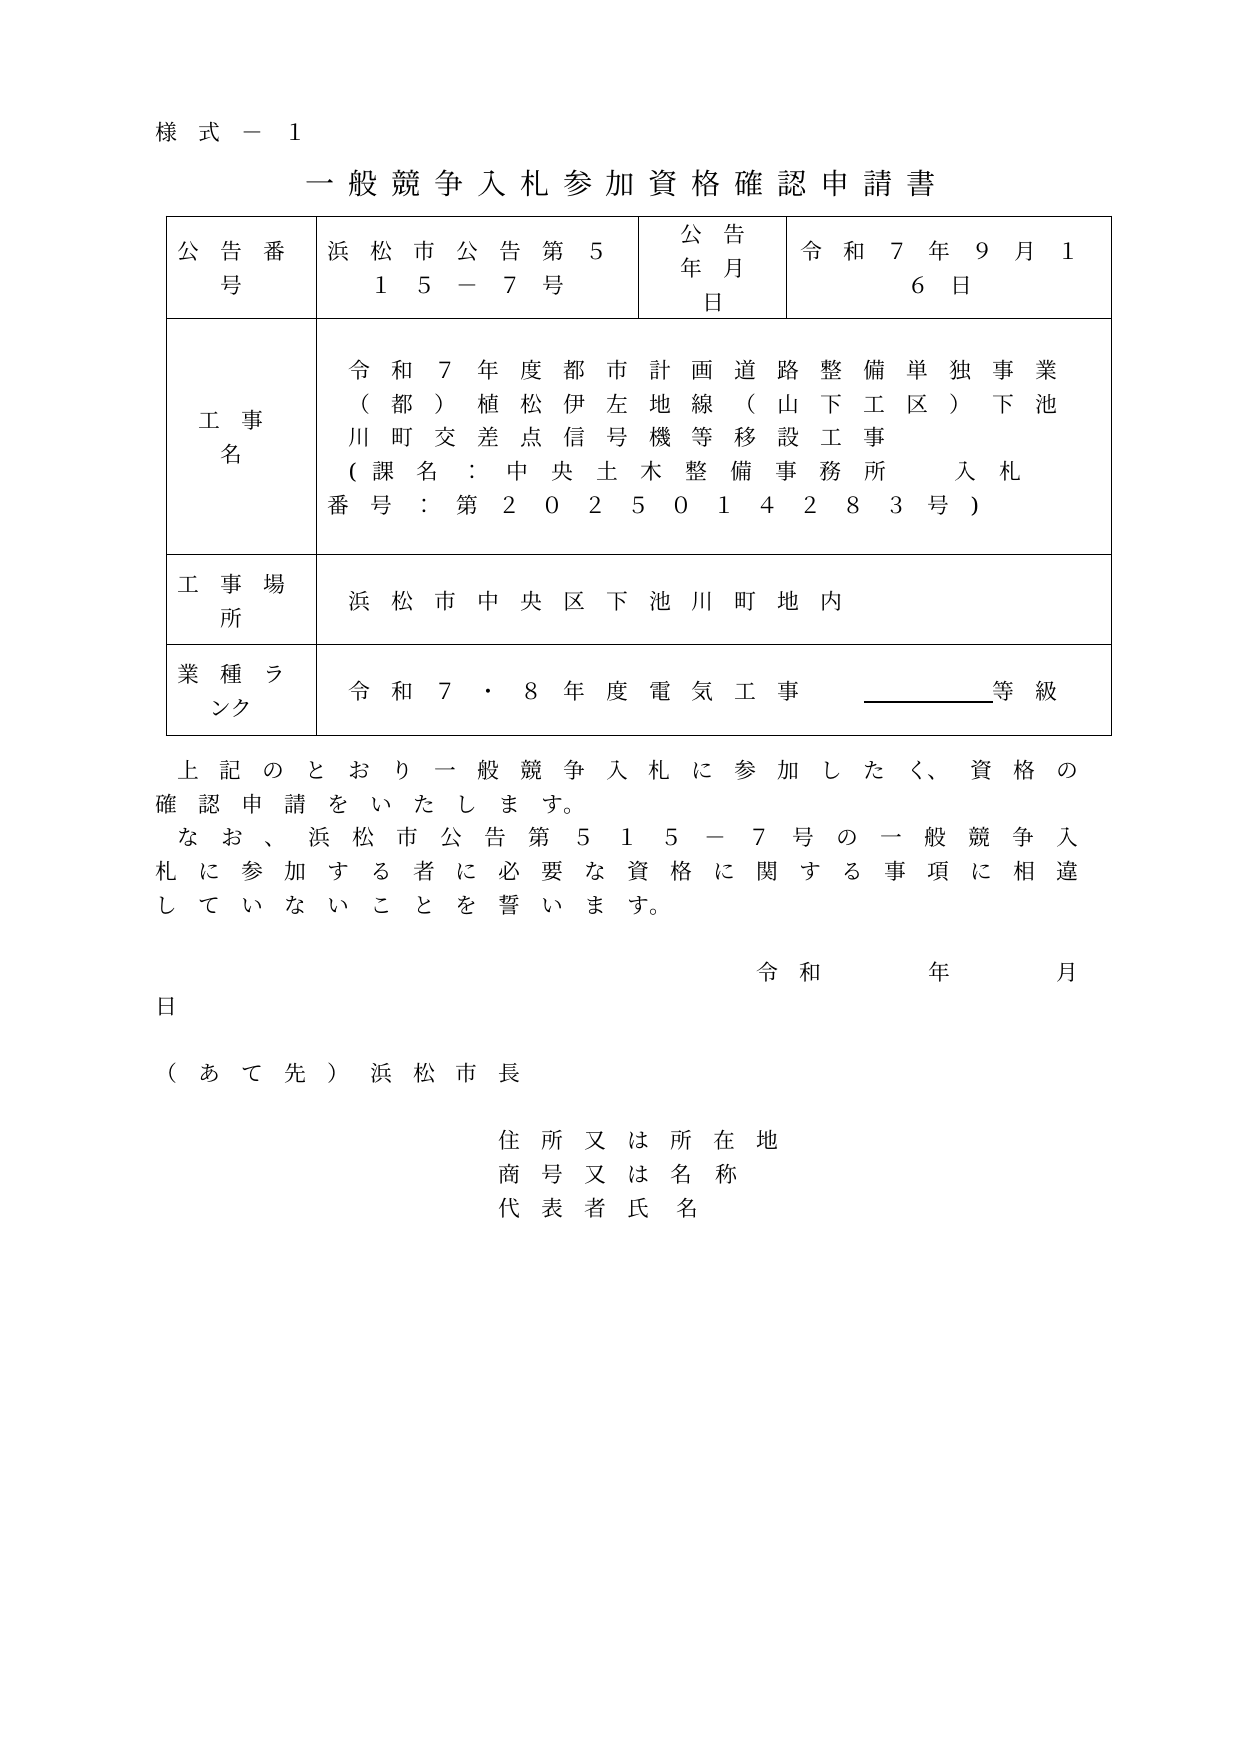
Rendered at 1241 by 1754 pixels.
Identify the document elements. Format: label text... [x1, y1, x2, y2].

table_header 令和７年９月１６日 [787, 217, 1111, 317]
text 一般競争入札参加資格確認申請書 [155, 148, 1099, 216]
table_cell 工事場所 [167, 555, 316, 644]
table_header 公告年月日 [639, 217, 786, 317]
text 代表者氏名 [155, 1190, 1099, 1223]
table_cell 令和７・８年度電気工事 等級 [317, 645, 1111, 734]
text 住所又は所在地 [155, 1122, 1099, 1156]
text 上記のとおり一般競争入札に参加したく、資格の確認申請をいたします。 [155, 752, 1099, 819]
text 令和 年 月 日 [155, 954, 1099, 1021]
text なお、浜松市公告第５１５－７号の一般競争入札に参加する者に必要な資格に関する事項に相違していないことを誓います。 [155, 819, 1099, 921]
table_cell 工事名 [167, 319, 316, 554]
table_cell 浜松市中央区下池川町地内 [317, 555, 1111, 644]
table_header 浜松市公告第５１５－７号 [317, 217, 638, 317]
table_cell 業種ランク [167, 645, 316, 734]
table_header 公告番号 [167, 217, 316, 317]
table_cell 令和７年度都市計画道路整備単独事業（都）植松伊左地線（山下工区）下池川町交差点信号機等移設工事 (課名：中央土木整備事務所 入札番号：第２０２５０１４２８３号) [317, 319, 1111, 554]
text 様式－１ [155, 114, 1099, 148]
text 商号又は名称 [155, 1156, 1099, 1190]
text （あて先）浜松市長 [155, 1055, 1099, 1089]
